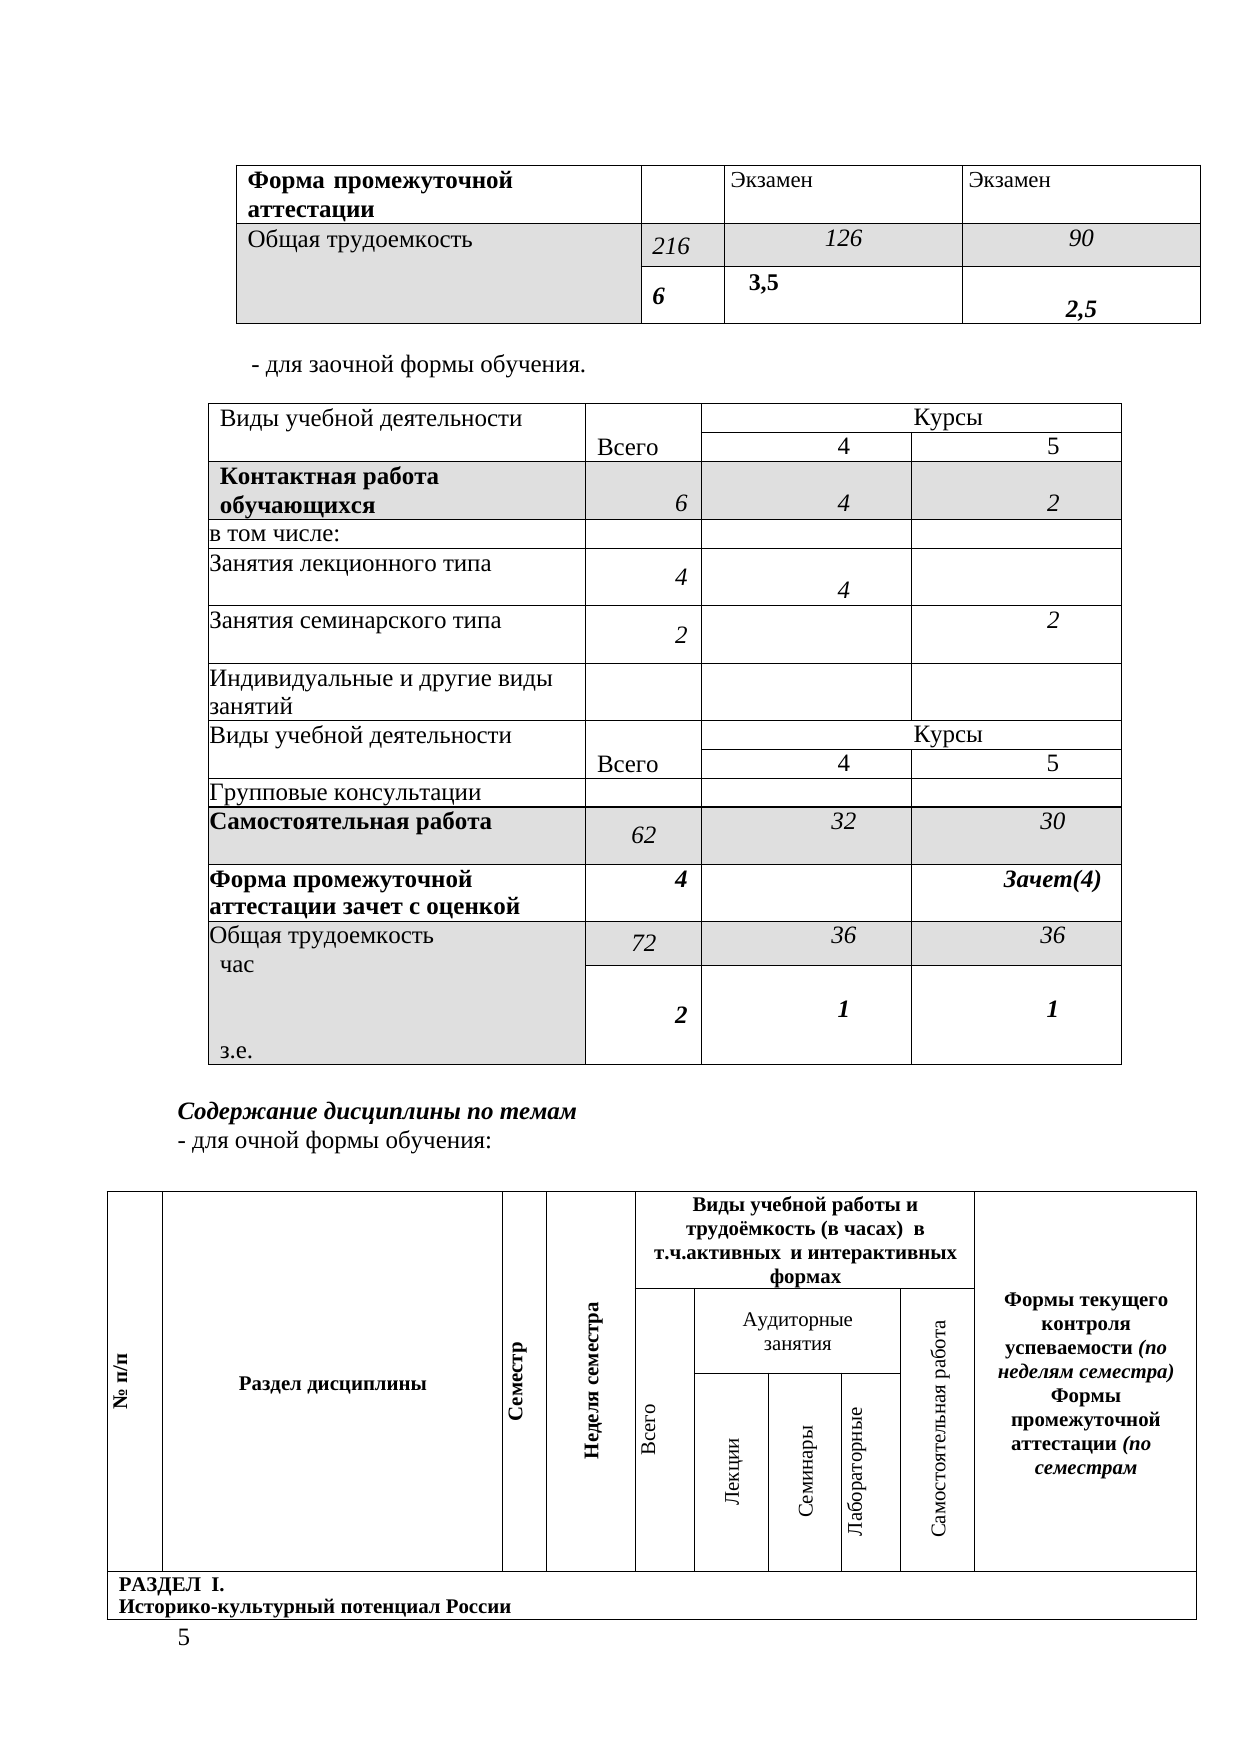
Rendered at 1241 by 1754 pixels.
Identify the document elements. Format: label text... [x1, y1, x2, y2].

table_header Виды учебной работы и трудоёмкость (в часах) в т.ч.активных и интерактивных формах [636, 1192, 974, 1288]
text Содержание дисциплины по темам [177, 1096, 1223, 1125]
table_cell 2 [912, 462, 1121, 519]
table_cell [912, 520, 1121, 548]
text - для очной формы обучения: [177, 1125, 1223, 1154]
table_cell Самостоятельная работа [209, 808, 585, 864]
table_cell 32 [702, 808, 911, 864]
table_header Всего [586, 404, 701, 461]
table_cell Занятия семинарского типа [209, 606, 585, 663]
table_cell 126 [725, 224, 962, 266]
table_cell 5 [912, 433, 1121, 461]
table_cell 4 [586, 549, 701, 605]
table_cell 6 [586, 462, 701, 519]
table_cell 5 [912, 750, 1121, 778]
table_cell 4 [702, 433, 911, 461]
table_cell [912, 664, 1121, 720]
table_cell Семинары [769, 1374, 841, 1571]
table_cell 6 [642, 267, 724, 323]
table_cell 36 [912, 922, 1121, 965]
table_cell Виды учебной деятельности [209, 721, 585, 778]
table_cell в том числе: [209, 520, 585, 548]
table_cell Всего [636, 1289, 694, 1571]
table_cell Форма промежуточной аттестации зачет с оценкой [209, 865, 585, 921]
table_cell 4 [702, 549, 911, 605]
table_header Курсы [702, 404, 1121, 432]
table_header Виды учебной деятельности [209, 404, 585, 461]
table_cell 216 [642, 224, 724, 266]
table_cell Самостоятельная работа [901, 1289, 974, 1571]
table_cell Форма промежуточной аттестации [237, 166, 641, 223]
table_cell Общая трудоемкость час з.е. [209, 922, 585, 1064]
table_cell 2 [586, 606, 701, 663]
table_cell Лекции [695, 1374, 768, 1571]
table_cell 3,5 [725, 267, 962, 323]
table_cell 72 [586, 922, 701, 965]
text - для заочной формы обучения. [251, 349, 1223, 378]
table_cell Общая трудоемкость час з.е. [237, 224, 641, 323]
table_cell [702, 865, 911, 921]
table_cell 1 [702, 966, 911, 1064]
table_cell Аудиторные занятия [695, 1289, 900, 1373]
table_cell [702, 606, 911, 663]
table_cell Занятия лекционного типа [209, 549, 585, 605]
table_cell [702, 664, 911, 720]
table_cell Лабораторные [842, 1374, 900, 1571]
table_cell 62 [586, 808, 701, 864]
table_cell Всего [586, 721, 701, 778]
table_cell Контактная работа обучающихся [209, 462, 585, 519]
table_cell Индивидуальные и другие виды занятий [209, 664, 585, 720]
table_cell 2 [912, 606, 1121, 663]
table_cell 4 [702, 462, 911, 519]
table_header № п/п [108, 1192, 162, 1571]
table_cell Зачет(4) [912, 865, 1121, 921]
table_cell 36 [702, 922, 911, 965]
table_cell РАЗДЕЛ I. Историко-культурный потенциал России [108, 1572, 1196, 1618]
table_cell [912, 549, 1121, 605]
table_cell [586, 520, 701, 548]
table_cell 2 [586, 966, 701, 1064]
table_header Формы текущего контроля успеваемости (по неделям семестра) Формы промежуточной аттестации (по семестрам [975, 1192, 1196, 1571]
table_cell [642, 166, 724, 223]
table_header Неделя семестра [547, 1192, 635, 1571]
table_cell 4 [586, 865, 701, 921]
table_cell 90 [963, 224, 1200, 266]
table_cell 4 [702, 750, 911, 778]
table_cell 2,5 [963, 267, 1200, 323]
table_cell [586, 779, 701, 806]
table_cell 30 [912, 808, 1121, 864]
table_cell [702, 520, 911, 548]
table_header Семестр [503, 1192, 546, 1571]
table_cell Групповые консультации [209, 779, 585, 806]
table_cell Экзамен [725, 166, 962, 223]
table_header Раздел дисциплины [163, 1192, 502, 1571]
table_cell Экзамен [963, 166, 1200, 223]
table_cell 1 [912, 966, 1121, 1064]
table_cell Курсы [702, 721, 1121, 749]
table_cell [586, 664, 701, 720]
table_cell [702, 779, 911, 806]
table_cell [912, 779, 1121, 806]
